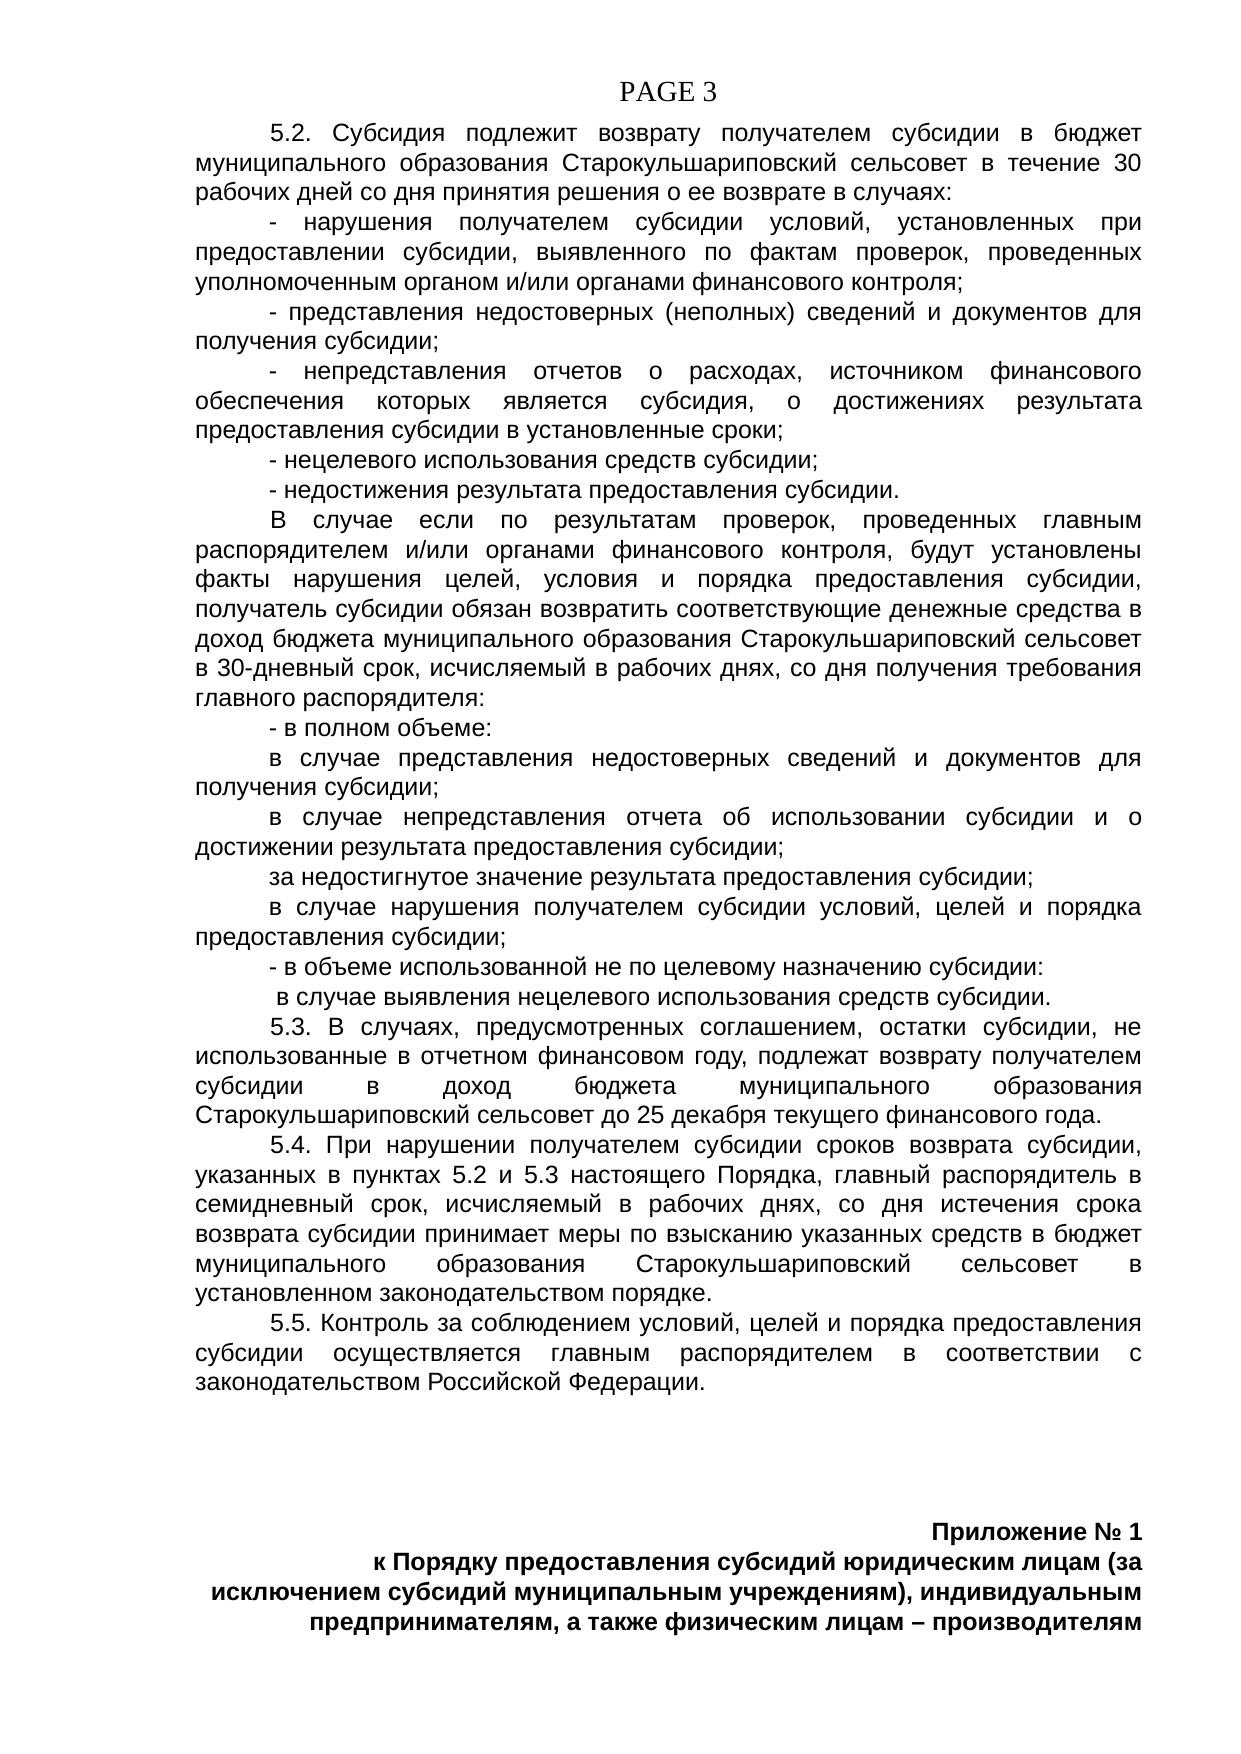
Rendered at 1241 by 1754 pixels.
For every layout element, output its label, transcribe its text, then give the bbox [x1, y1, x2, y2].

text - в объеме использованной не по целевому назначению субсидии: [195, 951, 1143, 980]
text 5.5. Контроль за соблюдением условий, целей и порядка предоставления субсидии осуществляется главным распорядителем в соответствии с законодательством Российской Федерации. [195, 1308, 1143, 1396]
text за недостигнутое значение результата предоставления субсидии; [195, 862, 1143, 891]
text - нецелевого использования средств субсидии; [195, 445, 1143, 474]
text - недостижения результата предоставления субсидии. [195, 475, 1143, 504]
text 5.2. Субсидия подлежит возврату получателем субсидии в бюджет муниципального образования Старокульшариповский сельсовет в течение 30 рабочих дней со дня принятия решения о ее возврате в случаях: [195, 118, 1143, 206]
text - в полном объеме: [195, 713, 1143, 741]
text - непредставления отчетов о расходах, источником финансового обеспечения которых является субсидия, о достижениях результата предоставления субсидии в установленные сроки; [195, 356, 1143, 444]
text В случае если по результатам проверок, проведенных главным распорядителем и/или органами финансового контроля, будут установлены факты нарушения целей, условия и порядка предоставления субсидии, получатель субсидии обязан возвратить соответствующие денежные средства в доход бюджета муниципального образования Старокульшариповский сельсовет в 30-дневный срок, исчисляемый в рабочих днях, со дня получения требования главного распорядителя: [195, 505, 1143, 711]
text в случае выявления нецелевого использования средств субсидии. [195, 981, 1143, 1010]
text - нарушения получателем субсидии условий, установленных при предоставлении субсидии, выявленного по фактам проверок, проведенных уполномоченным органом и/или органами финансового контроля; [195, 207, 1143, 295]
text Приложение № 1 [195, 1517, 1143, 1546]
text 5.4. При нарушении получателем субсидии сроков возврата субсидии, указанных в пунктах 5.2 и 5.3 настоящего Порядка, главный распорядитель в семидневный срок, исчисляемый в рабочих днях, со дня истечения срока возврата субсидии принимает меры по взысканию указанных средств в бюджет муниципального образования Старокульшариповский сельсовет в установленном законодательством порядке. [195, 1130, 1143, 1307]
text 5.3. В случаях, предусмотренных соглашением, остатки субсидии, не использованные в отчетном финансовом году, подлежат возврату получателем субсидии в доход бюджета муниципального образования Старокульшариповский сельсовет до 25 декабря текущего финансового года. [195, 1011, 1143, 1129]
text - представления недостоверных (неполных) сведений и документов для получения субсидии; [195, 296, 1143, 355]
text в случае представления недостоверных сведений и документов для получения субсидии; [195, 743, 1143, 801]
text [195, 1547, 1143, 1635]
text в случае нарушения получателем субсидии условий, целей и порядка предоставления субсидии; [195, 892, 1143, 950]
text в случае непредставления отчета об использовании субсидии и о достижении результата предоставления субсидии; [195, 802, 1143, 861]
